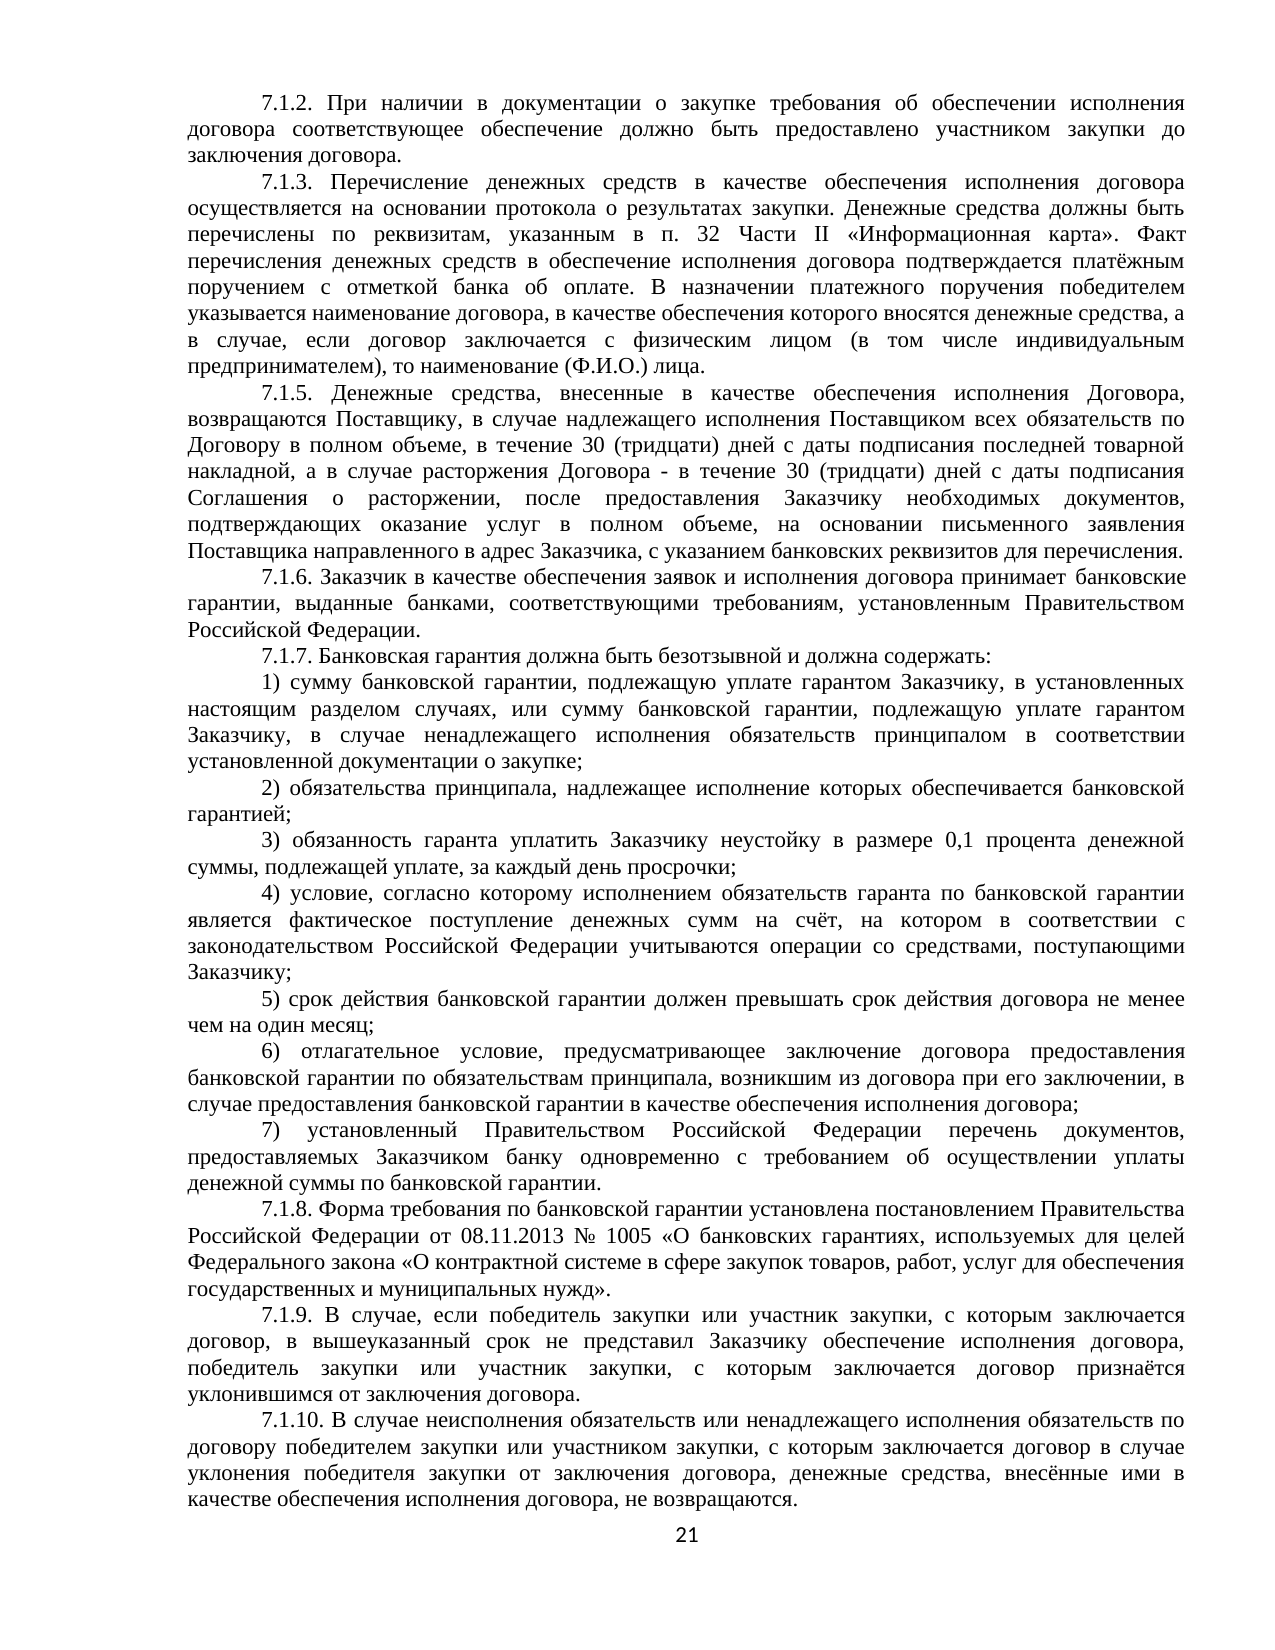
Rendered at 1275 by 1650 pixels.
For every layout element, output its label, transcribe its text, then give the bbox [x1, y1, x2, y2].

text 7.1.2. При наличии в документации о закупке требования об обеспечении исполнения договора соответствующее обеспечение должно быть предоставлено участником закупки до заключения договора. [187, 89, 1186, 168]
text 4) условие, согласно которому исполнением обязательств гаранта по банковской гарантии является фактическое поступление денежных сумм на счёт, на котором в соответствии с законодательством Российской Федерации учитываются операции со средствами, поступающими Заказчику; [187, 879, 1186, 985]
text 7.1.6. Заказчик в качестве обеспечения заявок и исполнения договора принимает банковские гарантии, выданные банками, соответствующими требованиям, установленным Правительством Российской Федерации. [187, 563, 1186, 642]
text 3) обязанность гаранта уплатить Заказчику неустойку в размере 0,1 процента денежной суммы, подлежащей уплате, за каждый день просрочки; [187, 827, 1186, 879]
text 1) сумму банковской гарантии, подлежащую уплате гарантом Заказчику, в установленных настоящим разделом случаях, или сумму банковской гарантии, подлежащую уплате гарантом Заказчику, в случае ненадлежащего исполнения обязательств принципалом в соответствии установленной документации о закупке; [187, 668, 1186, 774]
text 7.1.5. Денежные средства, внесенные в качестве обеспечения исполнения Договора, возвращаются Поставщику, в случае надлежащего исполнения Поставщиком всех обязательств по Договору в полном объеме, в течение 30 (тридцати) дней с даты подписания последней товарной накладной, а в случае расторжения Договора - в течение 30 (тридцати) дней с даты подписания Соглашения о расторжении, после предоставления Заказчику необходимых документов, подтверждающих оказание услуг в полном объеме, на основании письменного заявления Поставщика направленного в адрес Заказчика, с указанием банковских реквизитов для перечисления. [187, 378, 1186, 563]
text 6) отлагательное условие, предусматривающее заключение договора предоставления банковской гарантии по обязательствам принципала, возникшим из договора при его заключении, в случае предоставления банковской гарантии в качестве обеспечения исполнения договора; [187, 1037, 1186, 1116]
text 7) установленный Правительством Российской Федерации перечень документов, предоставляемых Заказчиком банку одновременно с требованием об осуществлении уплаты денежной суммы по банковской гарантии. [187, 1116, 1186, 1196]
text 7.1.8. Форма требования по банковской гарантии установлена постановлением Правительства Российской Федерации от 08.11.2013 № 1005 «О банковских гарантиях, используемых для целей Федерального закона «О контрактной системе в сфере закупок товаров, работ, услуг для обеспечения государственных и муниципальных нужд». [187, 1196, 1186, 1301]
text 7.1.9. В случае, если победитель закупки или участник закупки, с которым заключается договор, в вышеуказанный срок не представил Заказчику обеспечение исполнения договора, победитель закупки или участник закупки, с которым заключается договор признаётся уклонившимся от заключения договора. [187, 1301, 1186, 1406]
text 2) обязательства принципала, надлежащее исполнение которых обеспечивается банковской гарантией; [187, 774, 1186, 827]
text 7.1.3. Перечисление денежных средств в качестве обеспечения исполнения договора осуществляется на основании протокола о результатах закупки. Денежные средства должны быть перечислены по реквизитам, указанным в п. 32 Части II «Информационная карта». Факт перечисления денежных средств в обеспечение исполнения договора подтверждается платёжным поручением с отметкой банка об оплате. В назначении платежного поручения победителем указывается наименование договора, в качестве обеспечения которого вносятся денежные средства, а в случае, если договор заключается с физическим лицом (в том числе индивидуальным предпринимателем), то наименование (Ф.И.О.) лица. [187, 168, 1186, 378]
text 7.1.10. В случае неисполнения обязательств или ненадлежащего исполнения обязательств по договору победителем закупки или участником закупки, с которым заключается договор в случае уклонения победителя закупки от заключения договора, денежные средства, внесённые ими в качестве обеспечения исполнения договора, не возвращаются. [187, 1406, 1186, 1512]
text 5) срок действия банковской гарантии должен превышать срок действия договора не менее чем на один месяц; [187, 985, 1186, 1037]
text 7.1.7. Банковская гарантия должна быть безотзывной и должна содержать: [187, 642, 1186, 668]
